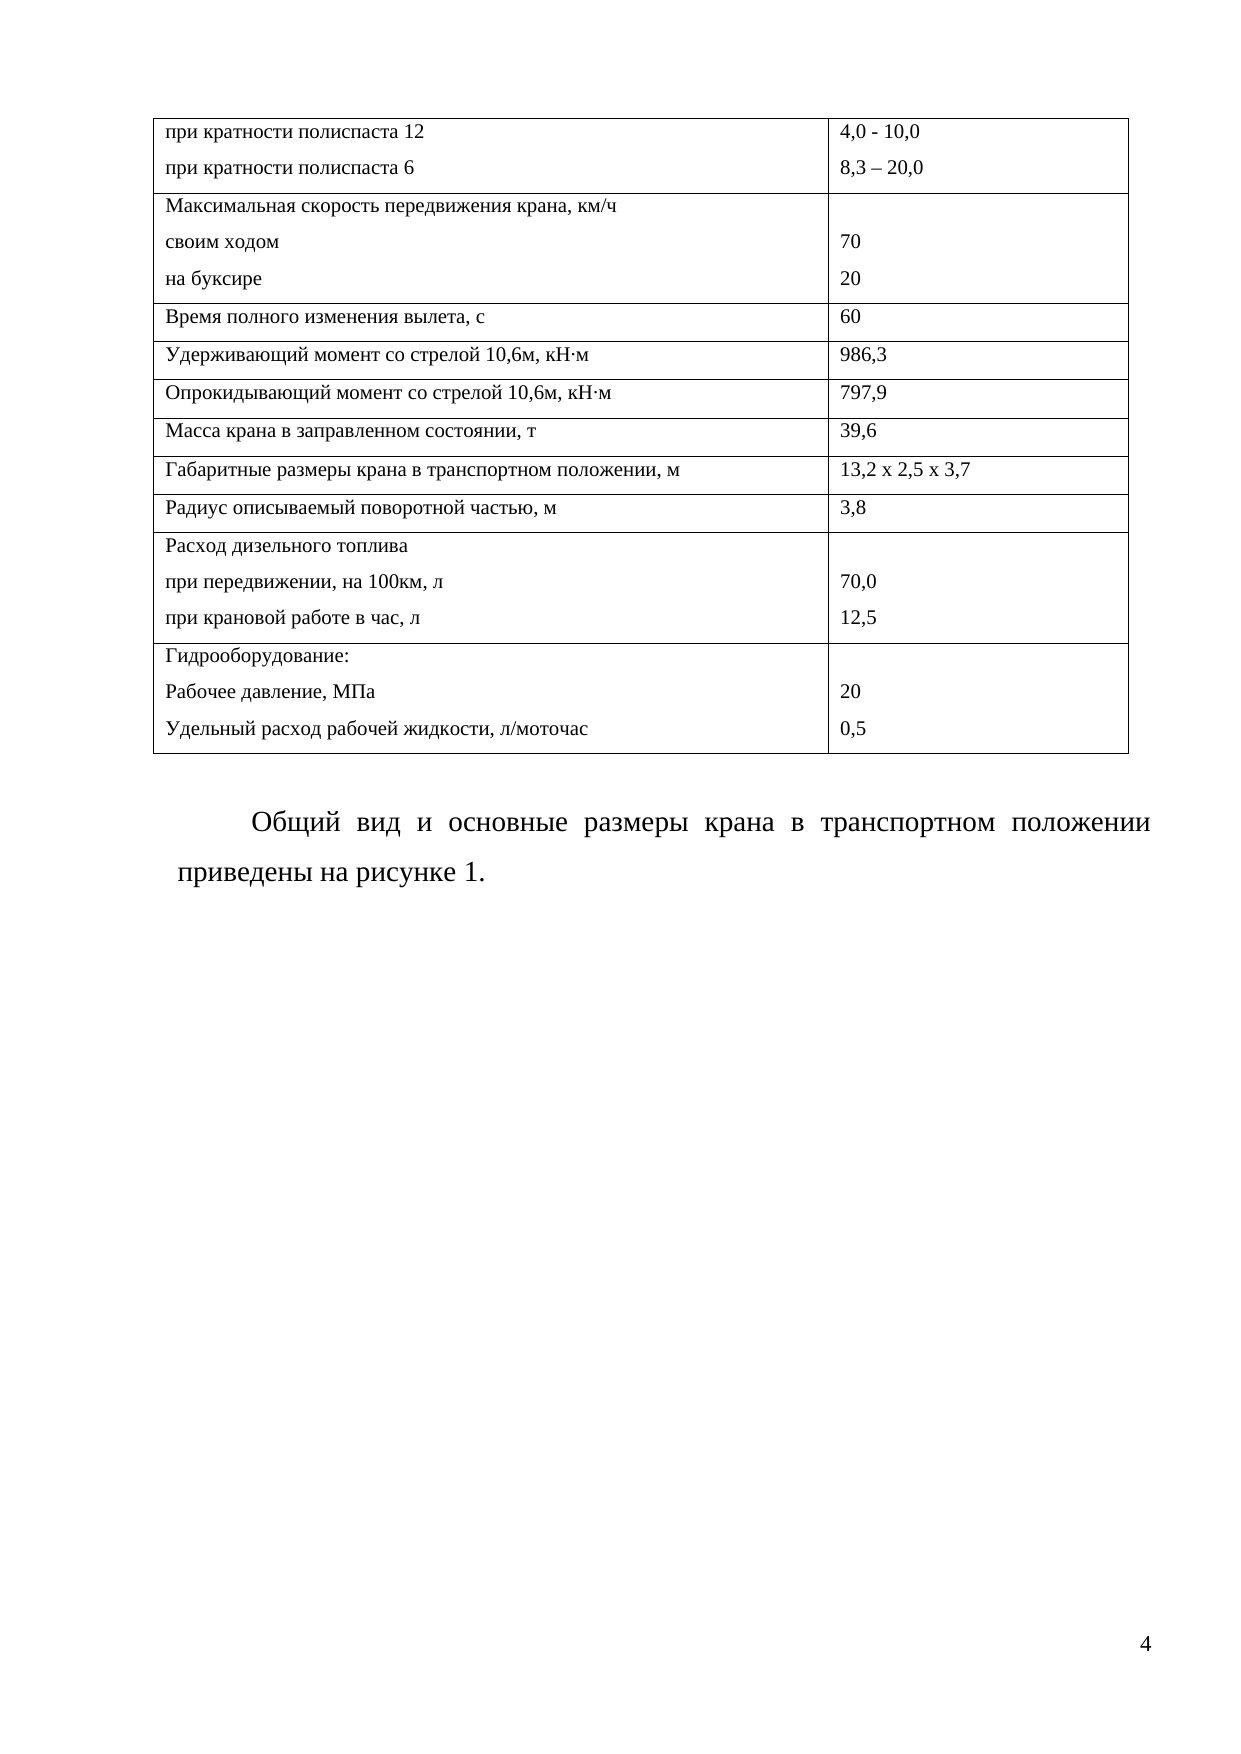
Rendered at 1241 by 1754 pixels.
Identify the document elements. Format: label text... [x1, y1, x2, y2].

table_cell 60 [829, 304, 1128, 341]
table_cell 3,8 [829, 495, 1128, 532]
table_cell 986,3 [829, 342, 1128, 379]
table_cell Опрокидывающий момент со стрелой 10,6м, кН∙м [154, 380, 828, 417]
table_cell Время полного изменения вылета, с [154, 304, 828, 341]
table_cell Расход дизельного топлива при передвижении, на 100км, л при крановой работе в час, л [154, 533, 828, 642]
table_cell 797,9 [829, 380, 1128, 417]
table_cell 13,2 х 2,5 х 3,7 [829, 457, 1128, 494]
table_cell Удерживающий момент со стрелой 10,6м, кН∙м [154, 342, 828, 379]
table_cell Максимальная скорость передвижения крана, км/ч своим ходом на буксире [154, 194, 828, 303]
table_cell Радиус описываемый поворотной частью, м [154, 495, 828, 532]
table_cell Масса крана в заправленном состоянии, т [154, 419, 828, 456]
text Общий вид и основные размеры крана в транспортном положении приведены на рисунке 1. [177, 804, 1152, 888]
table_cell 39,6 [829, 419, 1128, 456]
table_cell Гидрооборудование: Рабочее давление, МПа Удельный расход рабочей жидкости, л/моточас [154, 644, 828, 753]
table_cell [154, 119, 828, 192]
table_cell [829, 119, 1128, 192]
table_cell Габаритные размеры крана в транспортном положении, м [154, 457, 828, 494]
table_cell 70,0 12,5 [829, 533, 1128, 642]
table_cell 70 20 [829, 194, 1128, 303]
table_cell 20 0,5 [829, 644, 1128, 753]
